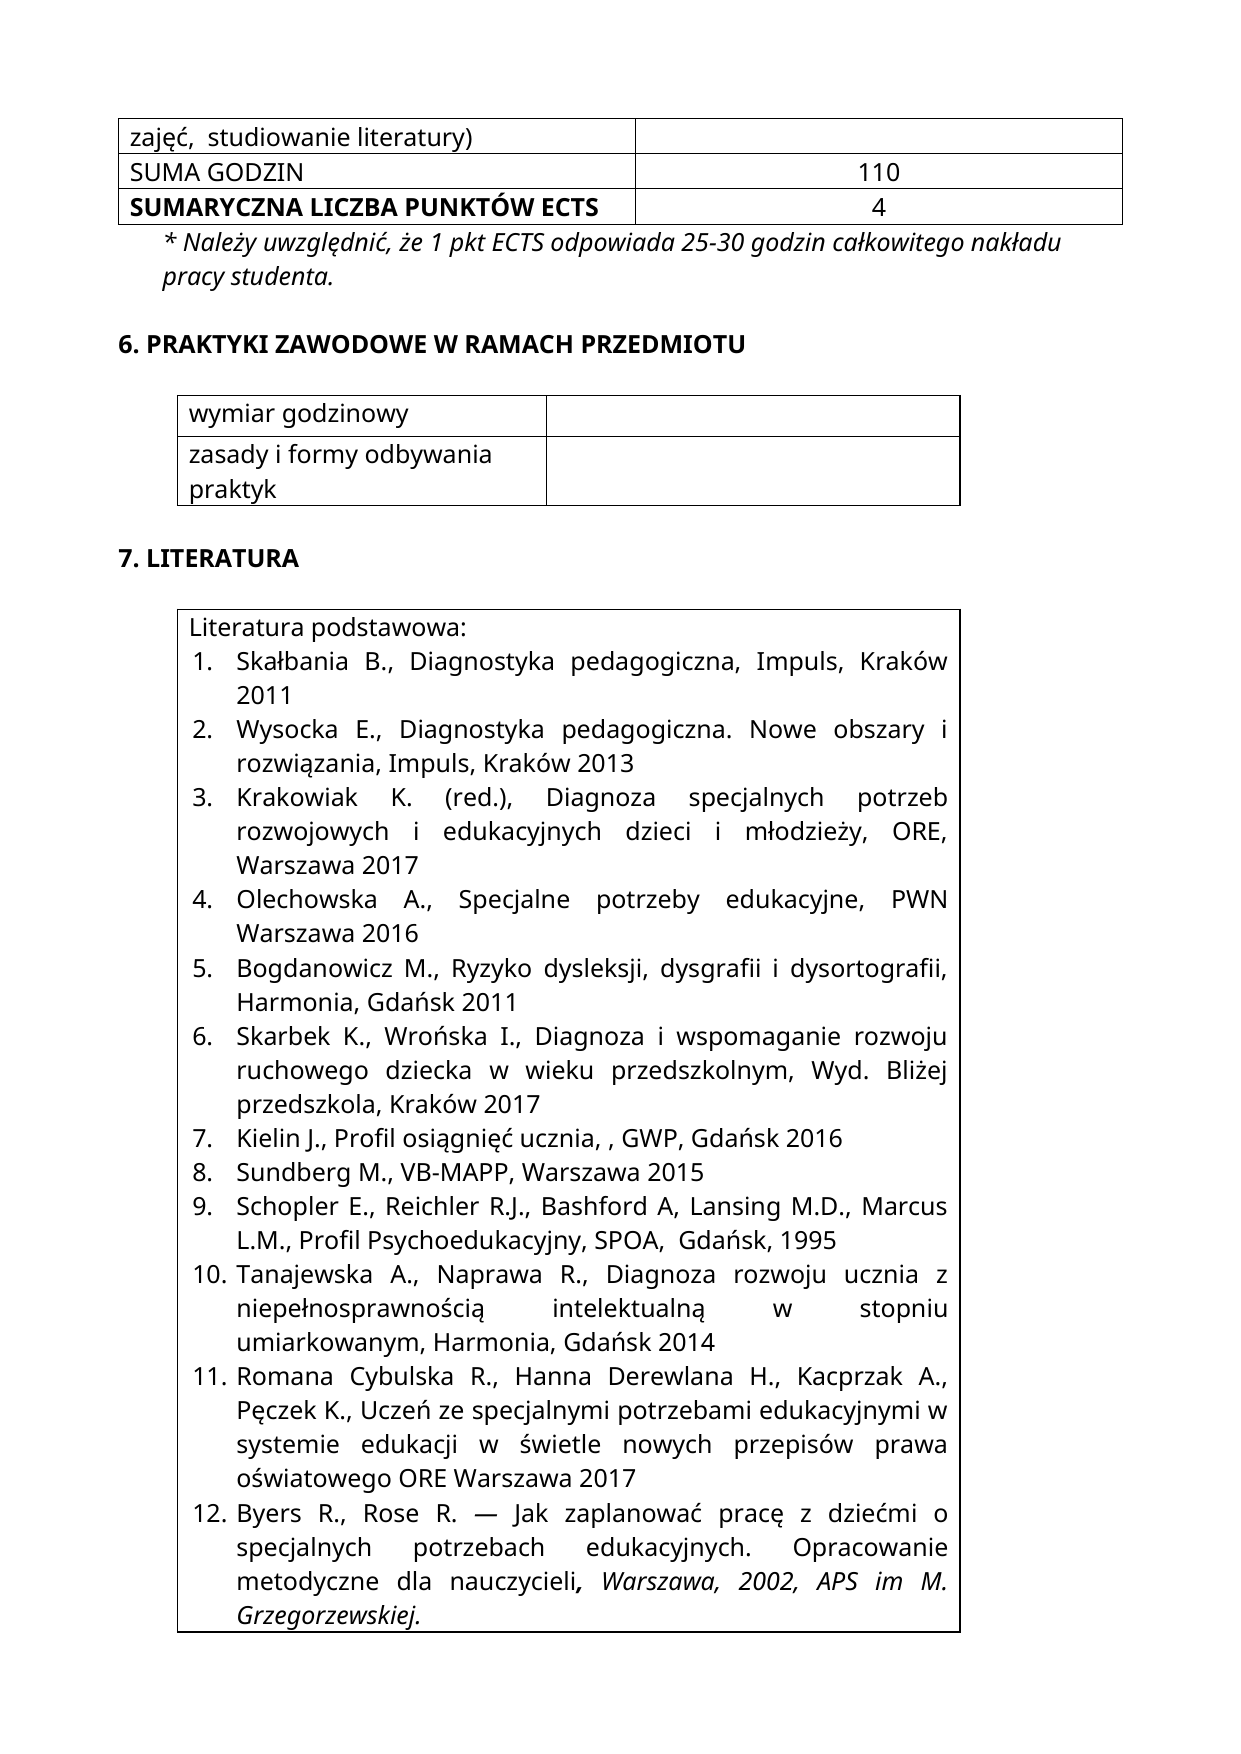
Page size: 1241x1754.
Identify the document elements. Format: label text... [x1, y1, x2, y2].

text 6. PRAKTYKI ZAWODOWE W RAMACH PRZEDMIOTU [118, 327, 1122, 361]
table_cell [119, 119, 635, 153]
text * Należy uwzględnić, że 1 pkt ECTS odpowiada 25-30 godzin całkowitego nakładu pracy studenta. [162, 225, 1122, 293]
table_cell SUMARYCZNA LICZBA PUNKTÓW ECTS [119, 189, 635, 223]
table_cell SUMA GODZIN [119, 154, 635, 188]
table_cell [547, 437, 959, 505]
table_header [178, 610, 959, 1631]
table_cell zasady i formy odbywania praktyk [178, 437, 546, 505]
table_cell 110 [636, 154, 1122, 188]
text 7. LITERATURA [118, 540, 1122, 574]
table_header [547, 396, 959, 436]
table_cell 4 [636, 189, 1122, 223]
table_cell 93 [636, 119, 1122, 153]
table_header wymiar godzinowy [178, 396, 546, 436]
